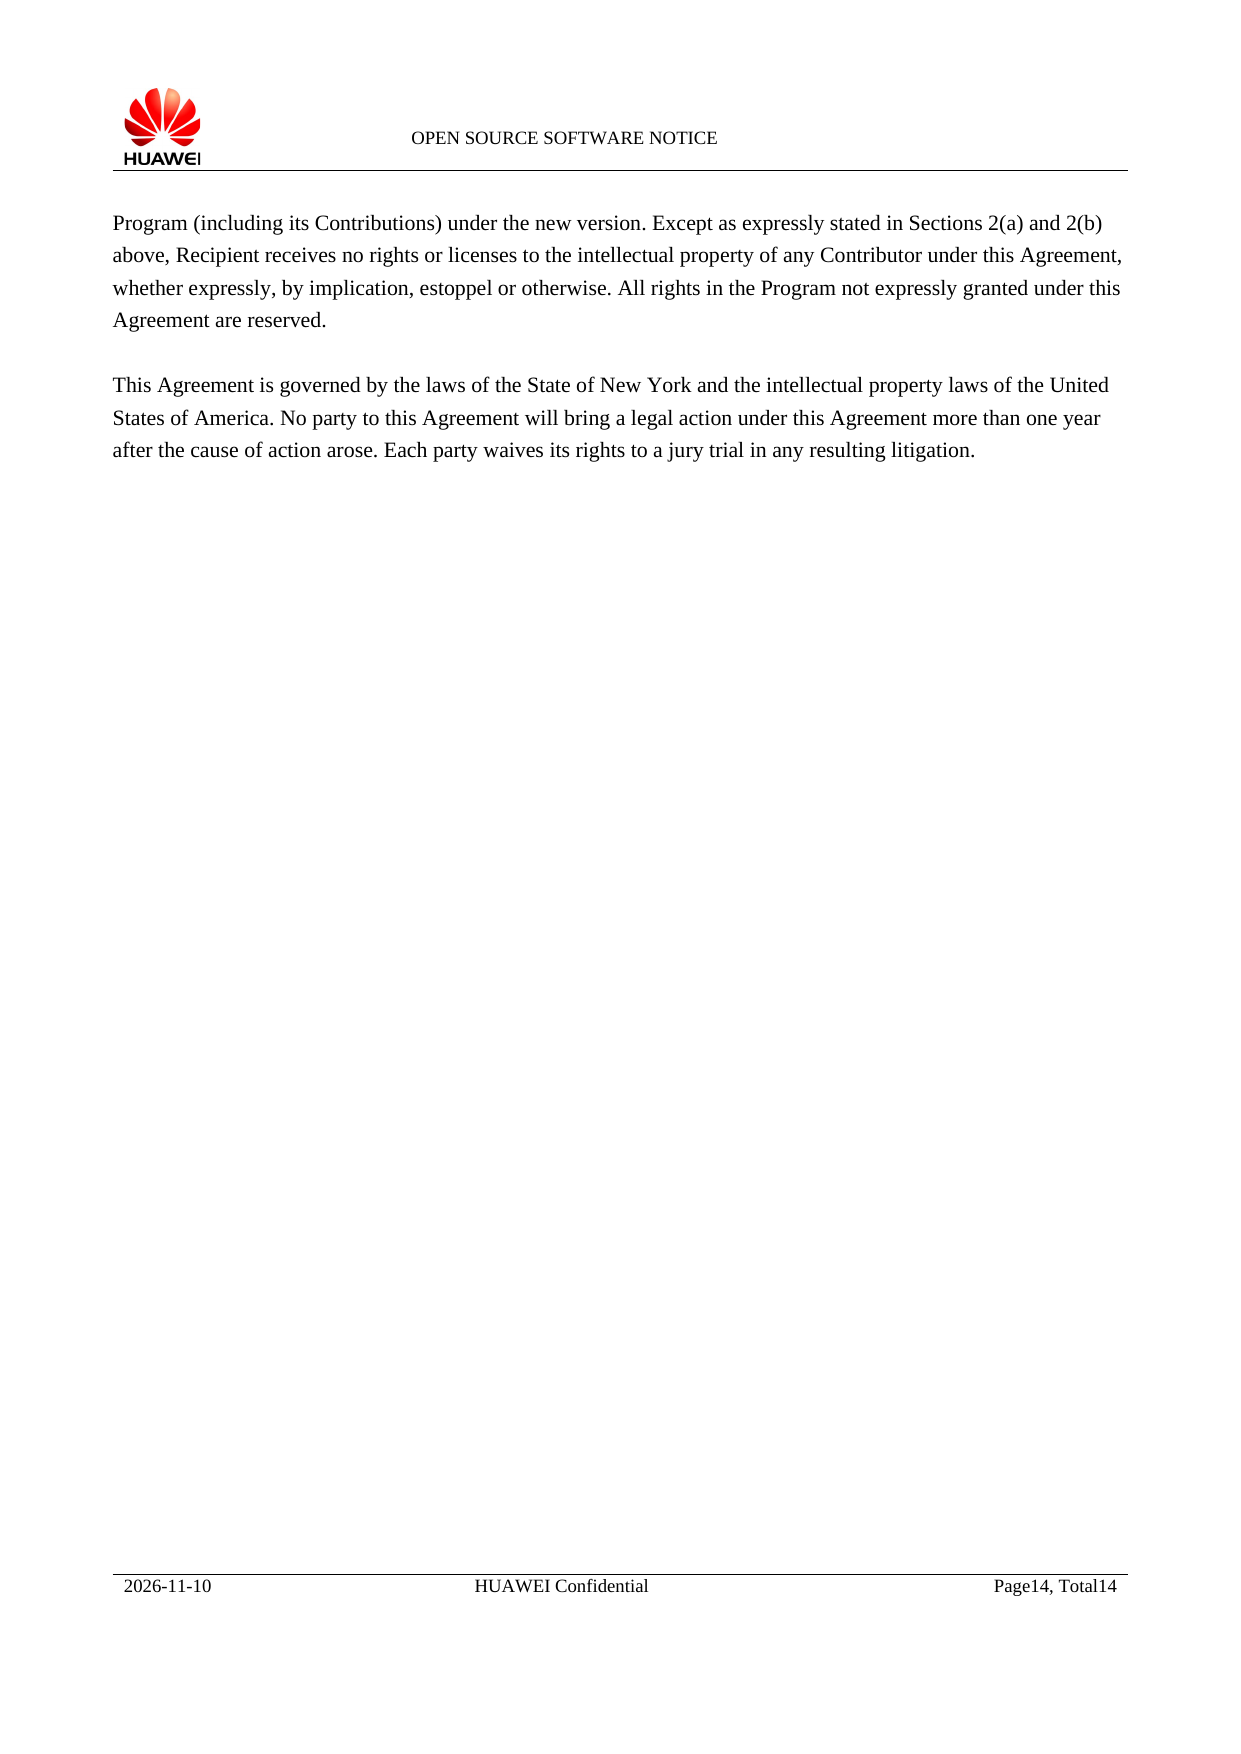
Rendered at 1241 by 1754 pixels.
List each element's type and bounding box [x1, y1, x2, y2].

picture [124, 88, 201, 165]
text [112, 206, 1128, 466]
